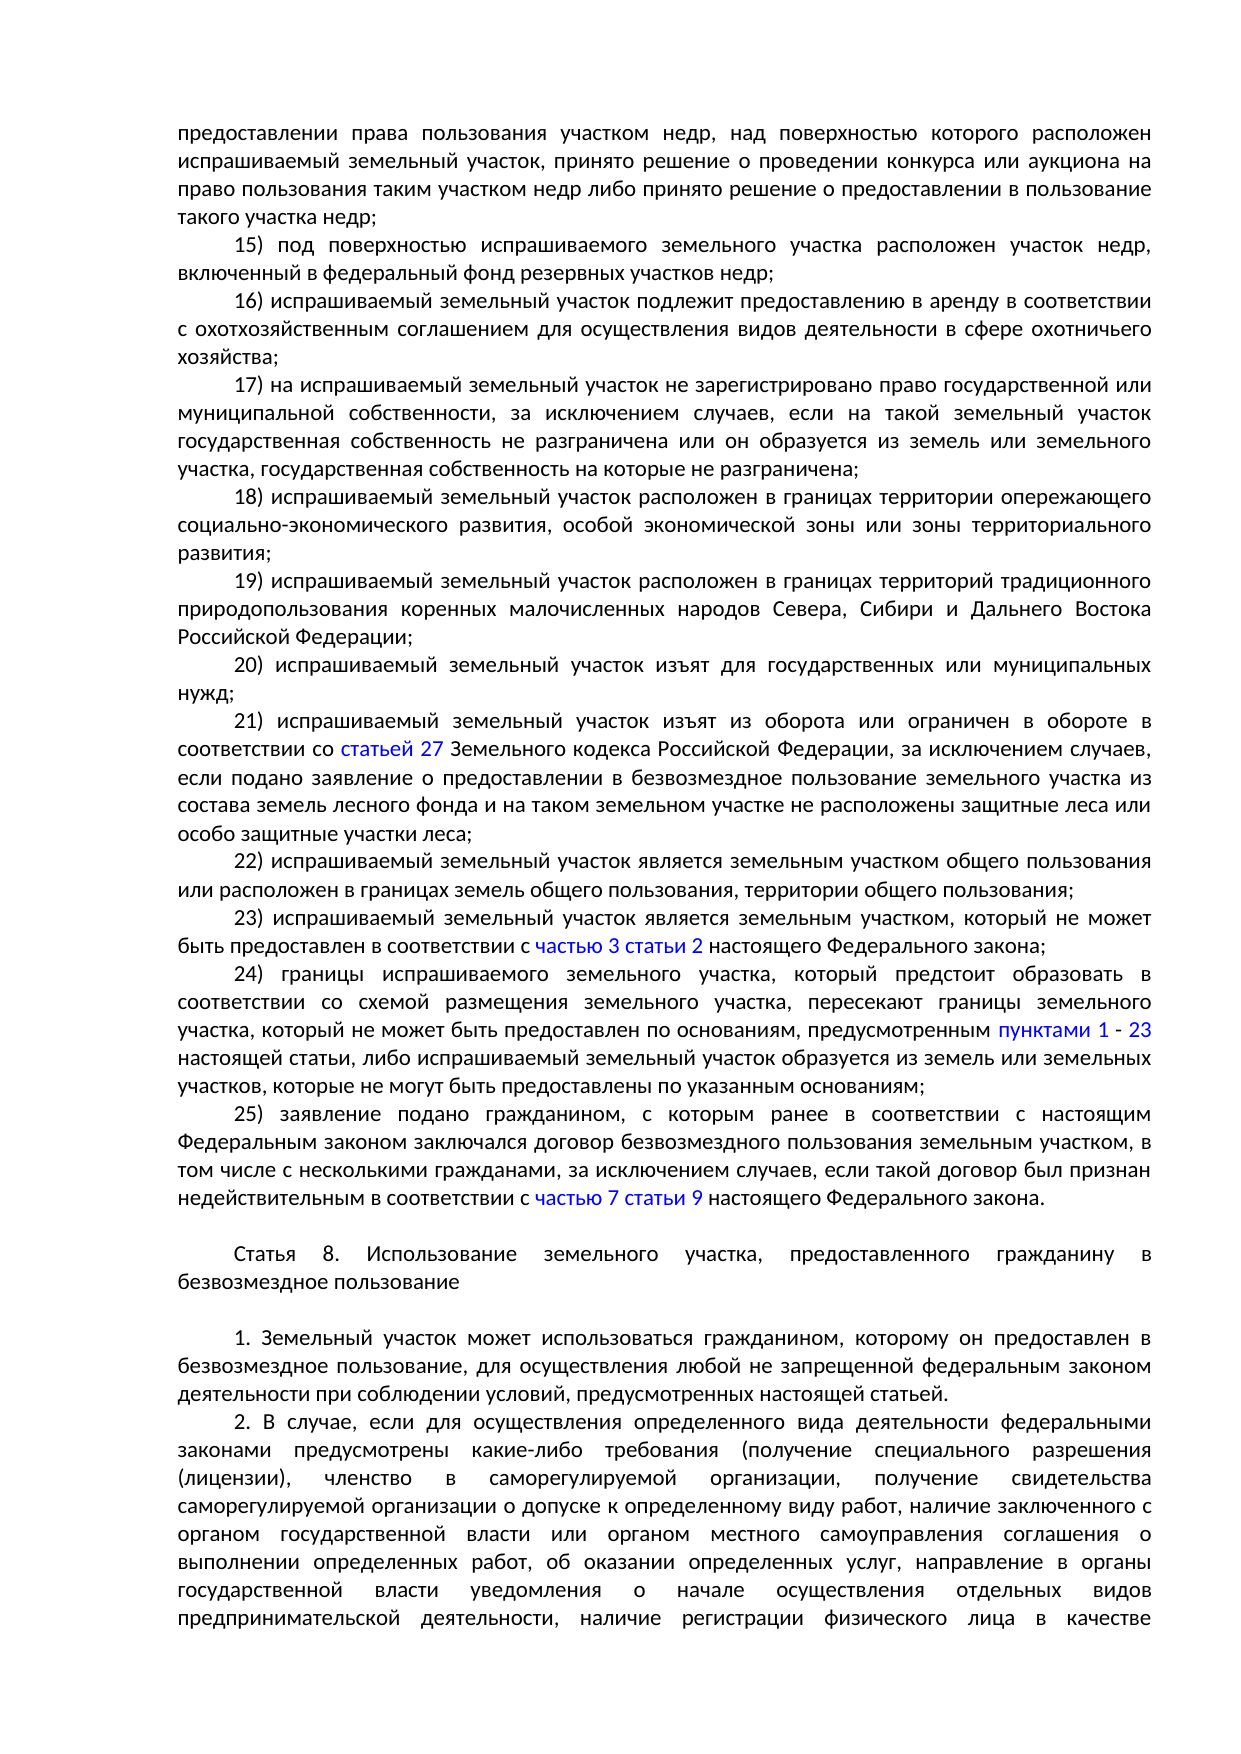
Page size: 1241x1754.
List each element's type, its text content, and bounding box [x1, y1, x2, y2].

text 20) испрашиваемый земельный участок изъят для государственных или муниципальных нужд; [177, 651, 1152, 707]
text 17) на испрашиваемый земельный участок не зарегистрировано право государственной или муниципальной собственности, за исключением случаев, если на такой земельный участок государственная собственность не разграничена или он образуется из земель или земельного участка, государственная собственность на которые не разграничена; [177, 370, 1152, 482]
text 18) испрашиваемый земельный участок расположен в границах территории опережающего социально-экономического развития, особой экономической зоны или зоны территориального развития; [177, 482, 1152, 566]
text 16) испрашиваемый земельный участок подлежит предоставлению в аренду в соответствии с охотхозяйственным соглашением для осуществления видов деятельности в сфере охотничьего хозяйства; [177, 286, 1152, 370]
text 1. Земельный участок может использоваться гражданином, которому он предоставлен в безвозмездное пользование, для осуществления любой не запрещенной федеральным законом деятельности при соблюдении условий, предусмотренных настоящей статьей. [177, 1323, 1152, 1407]
text 19) испрашиваемый земельный участок расположен в границах территорий традиционного природопользования коренных малочисленных народов Севера, Сибири и Дальнего Востока Российской Федерации; [177, 566, 1152, 651]
text 24) границы испрашиваемого земельного участка, который предстоит образовать в соответствии со схемой размещения земельного участка, пересекают границы земельного участка, который не может быть предоставлен по основаниям, предусмотренным пунктами 1 - 23 настоящей статьи, либо испрашиваемый земельный участок образуется из земель или земельных участков, которые не могут быть предоставлены по указанным основаниям; [177, 959, 1152, 1099]
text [177, 118, 1152, 230]
text 15) под поверхностью испрашиваемого земельного участка расположен участок недр, включенный в федеральный фонд резервных участков недр; [177, 230, 1152, 286]
text 23) испрашиваемый земельный участок является земельным участком, который не может быть предоставлен в соответствии с частью 3 статьи 2 настоящего Федерального закона; [177, 903, 1152, 959]
text 21) испрашиваемый земельный участок изъят из оборота или ограничен в обороте в соответствии со статьей 27 Земельного кодекса Российской Федерации, за исключением случаев, если подано заявление о предоставлении в безвозмездное пользование земельного участка из состава земель лесного фонда и на таком земельном участке не расположены защитные леса или особо защитные участки леса; [177, 707, 1152, 847]
text 25) заявление подано гражданином, с которым ранее в соответствии с настоящим Федеральным законом заключался договор безвозмездного пользования земельным участком, в том числе с несколькими гражданами, за исключением случаев, если такой договор был признан недействительным в соответствии с частью 7 статьи 9 настоящего Федерального закона. [177, 1099, 1152, 1211]
text 22) испрашиваемый земельный участок является земельным участком общего пользования или расположен в границах земель общего пользования, территории общего пользования; [177, 847, 1152, 903]
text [177, 1407, 1152, 1631]
text Статья 8. Использование земельного участка, предоставленного гражданину в безвозмездное пользование [177, 1239, 1152, 1295]
